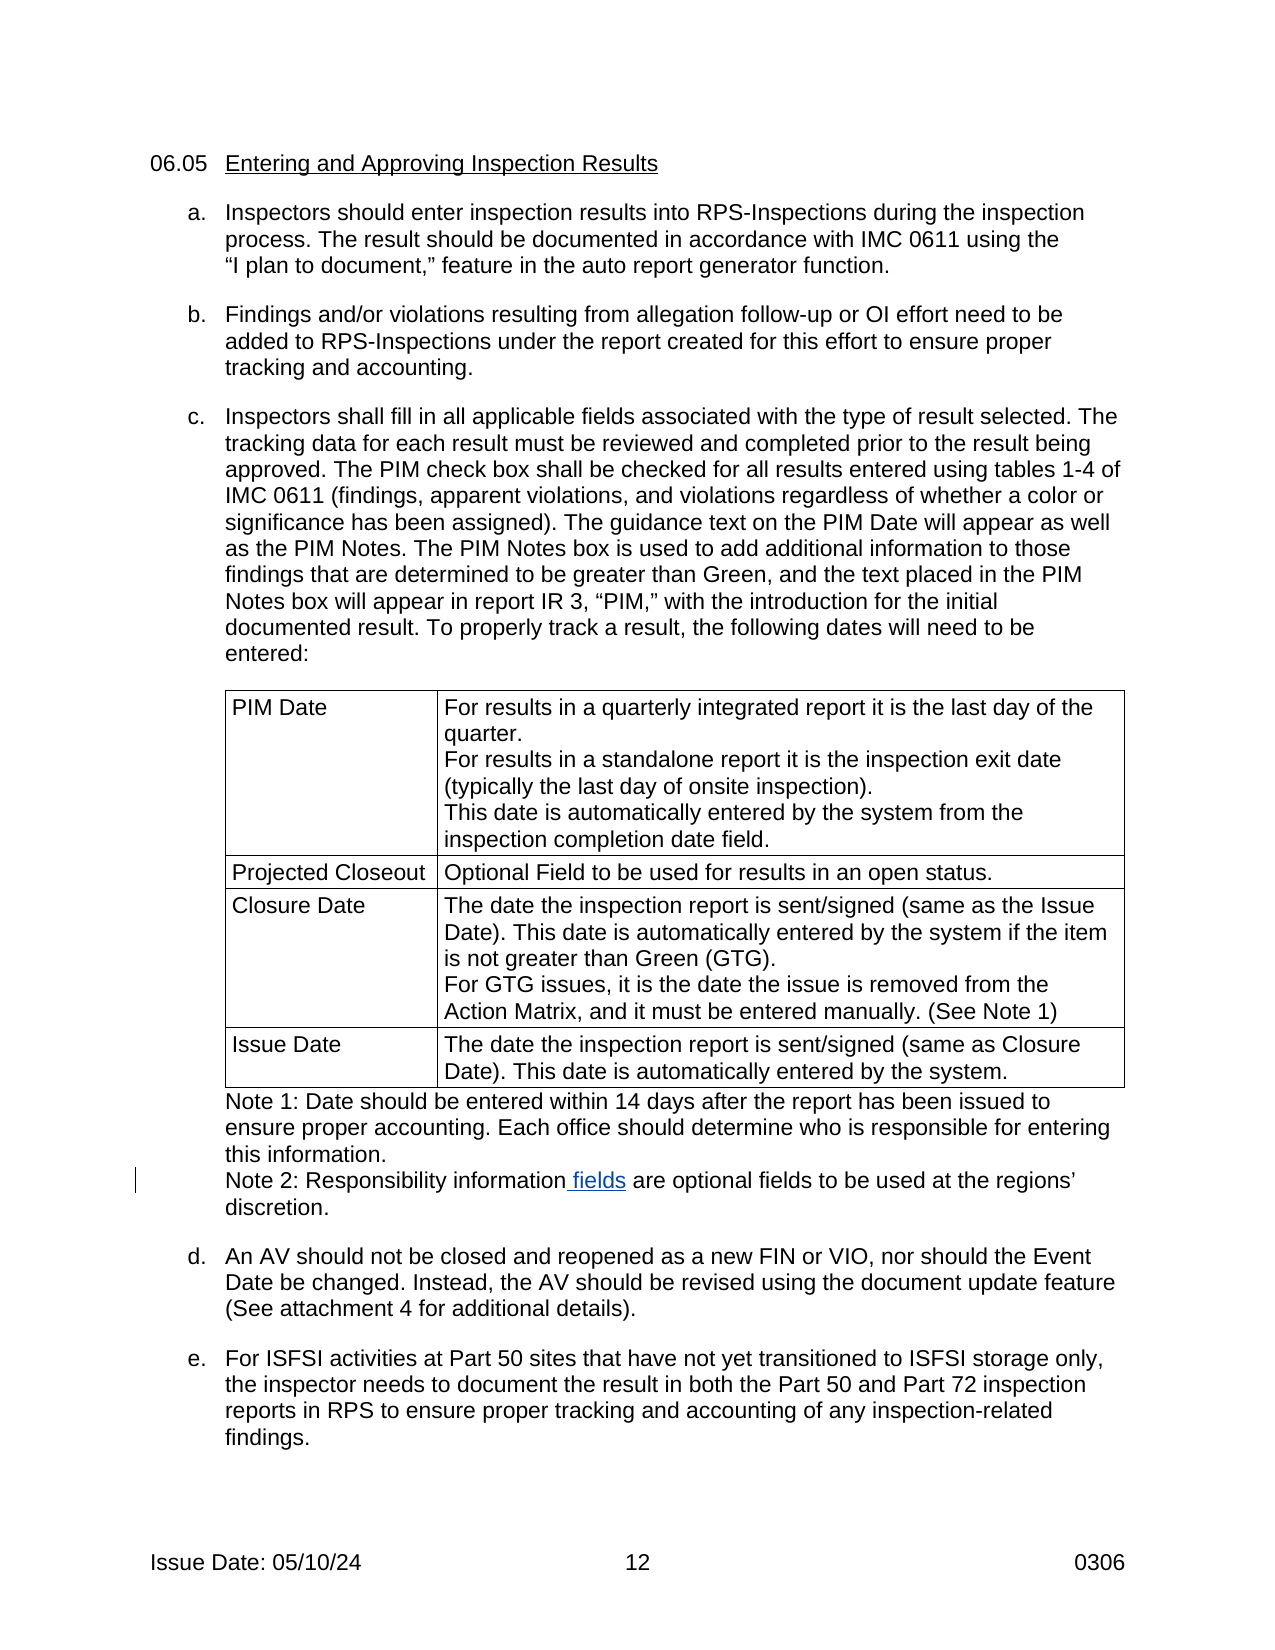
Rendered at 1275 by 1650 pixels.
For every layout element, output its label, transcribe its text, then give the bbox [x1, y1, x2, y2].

table_cell Closure Date [226, 889, 437, 1027]
list Inspectors shall fill in all applicable fields associated with the type of result selected. The tracking data for each result must be reviewed and completed prior to the result being approved. The PIM check box shall be checked for all results entered using tables 1-4 of IMC 0611 (findings, apparent violations, and violations regardless of whether a color or significance has been assigned). The guidance text on the PIM Date will appear as well as the PIM Notes. The PIM Notes box is used to add additional information to those findings that are determined to be greater than Green, and the text placed in the PIM Notes box will appear in report IR 3, “PIM,” with the introduction for the initial documented result. To properly track a result, the following dates will need to be entered: [187, 403, 1125, 667]
subtitle 06.05 Entering and Approving Inspection Results [150, 150, 1125, 176]
table_cell The date the inspection report is sent/signed (same as the Issue Date). This date is automatically entered by the system if the item is not greater than Green (GTG). For GTG issues, it is the date the issue is removed from the Action Matrix, and it must be entered manually. (See Note 1) [438, 889, 1124, 1027]
table_cell Optional Field to be used for results in an open status. [438, 856, 1124, 888]
table_cell The date the inspection report is sent/signed (same as Closure Date). This date is automatically entered by the system. [438, 1028, 1124, 1087]
table_header For results in a quarterly integrated report it is the last day of the quarter. For results in a standalone report it is the inspection exit date (typically the last day of onsite inspection). This date is automatically entered by the system from the inspection completion date field. [438, 691, 1124, 855]
list Inspectors should enter inspection results into RPS-Inspections during the inspection process. The result should be documented in accordance with IMC 0611 using the “I plan to document,” feature in the auto report generator function. [187, 199, 1125, 278]
table_header PIM Date [226, 691, 437, 855]
text Note 2: Responsibility information are optional fields to be used at the regions’ discretion. [225, 1167, 1125, 1220]
list Findings and/or violations resulting from allegation follow-up or OI effort need to be added to RPS-Inspections under the report created for this effort to ensure proper tracking and accounting. [187, 301, 1125, 380]
table_cell Projected Closeout [226, 856, 437, 888]
table_cell Issue Date [226, 1028, 437, 1087]
text Note 1: Date should be entered within 14 days after the report has been issued to ensure proper accounting. Each office should determine who is responsible for entering this information. [225, 1088, 1125, 1167]
list For ISFSI activities at Part 50 sites that have not yet transitioned to ISFSI storage only, the inspector needs to document the result in both the Part 50 and Part 72 inspection reports in RPS to ensure proper tracking and accounting of any inspection-related findings. [187, 1345, 1125, 1450]
list An AV should not be closed and reopened as a new FIN or VIO, nor should the Event Date be changed. Instead, the AV should be revised using the document update feature (See attachment 4 for additional details). [187, 1243, 1125, 1322]
